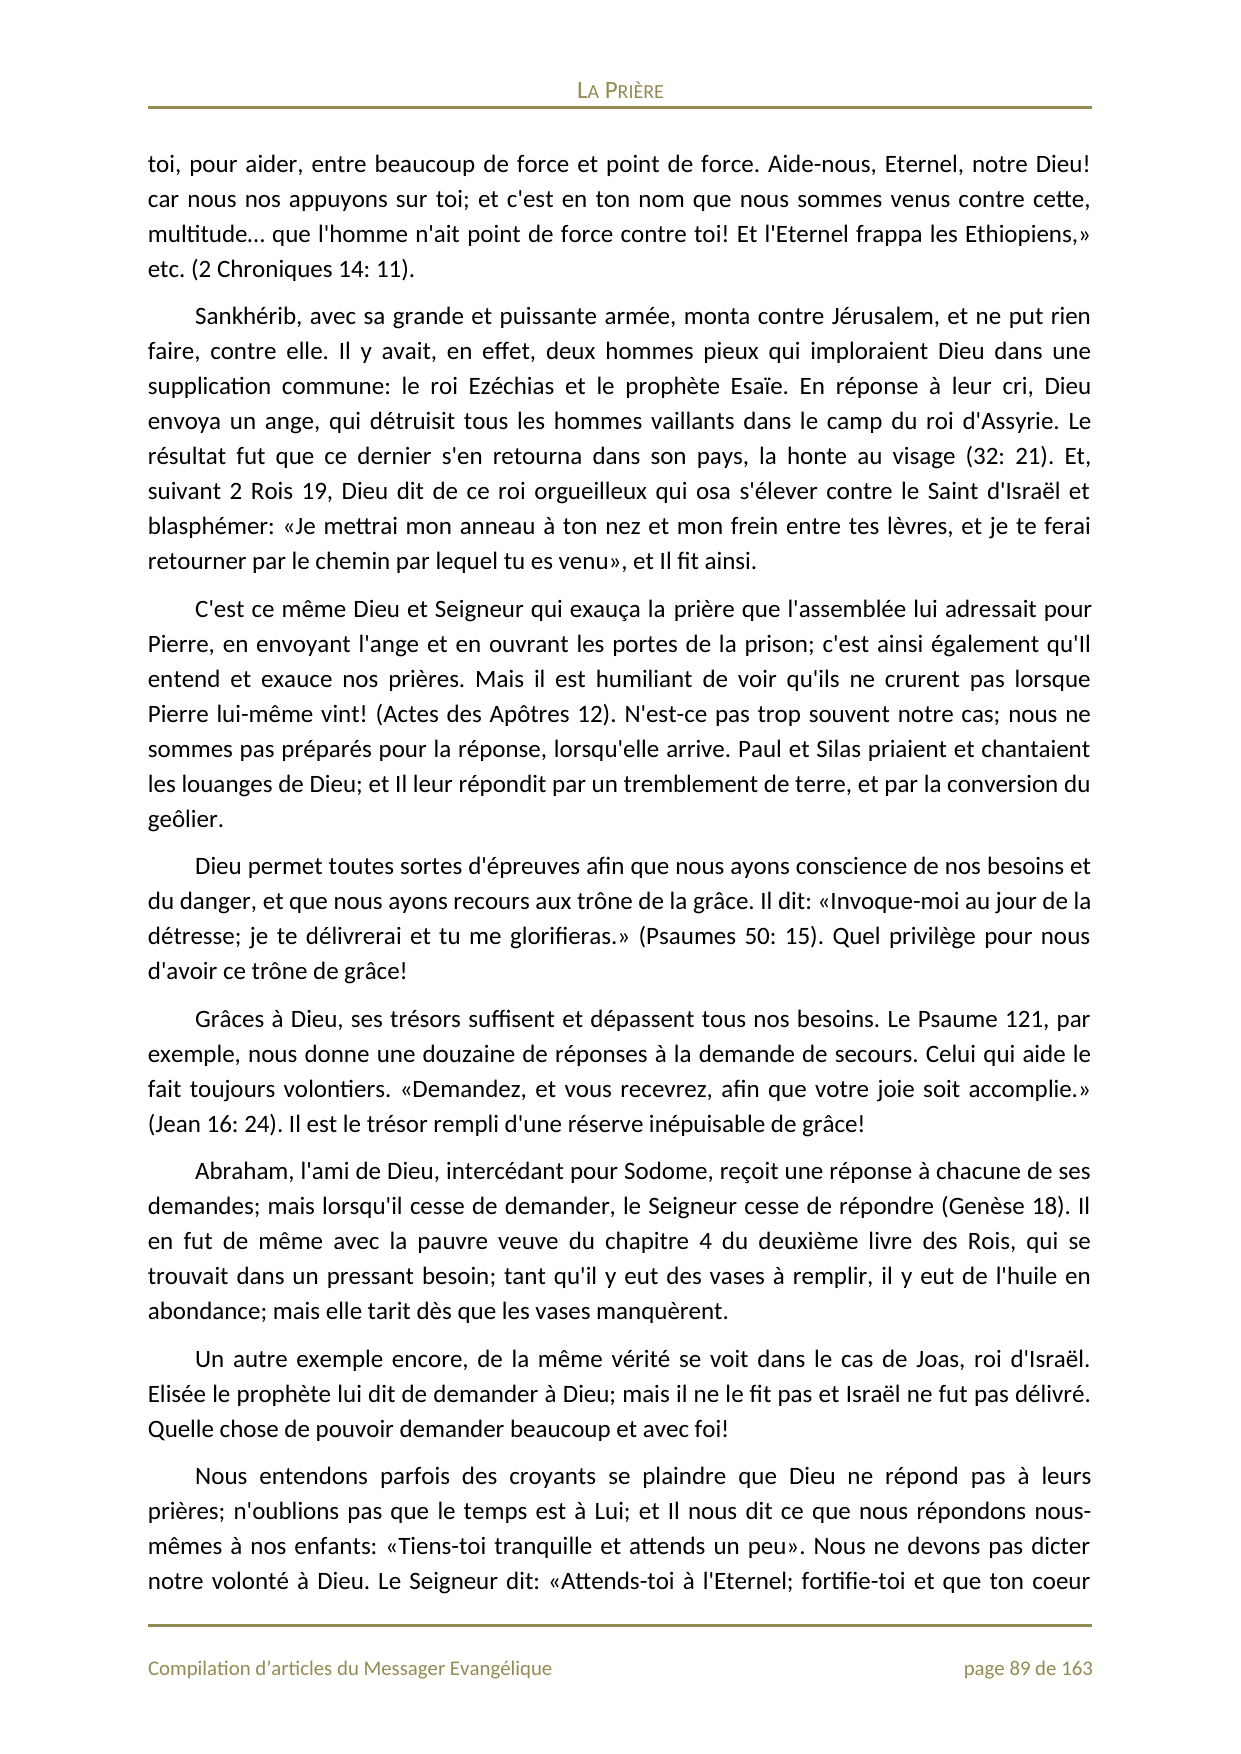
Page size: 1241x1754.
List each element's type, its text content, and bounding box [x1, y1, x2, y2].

text Sankhérib, avec sa grande et puissante armée, monta contre Jérusalem, et ne put rien faire, contre elle. Il y avait, en effet, deux hommes pieux qui imploraient Dieu dans une supplication commune: le roi Ezéchias et le prophète Esaïe. En réponse à leur cri, Dieu envoya un ange, qui détruisit tous les hommes vaillants dans le camp du roi d'Assyrie. Le résultat fut que ce dernier s'en retourna dans son pays, la honte au visage (32: 21). Et, suivant 2 Rois 19, Dieu dit de ce roi orgueilleux qui osa s'élever contre le Saint d'Israël et blasphémer: «Je mettrai mon anneau à ton nez et mon frein entre tes lèvres, et je te ferai retourner par le chemin par lequel tu es venu», et Il fit ainsi. [148, 300, 1092, 576]
text C'est ce même Dieu et Seigneur qui exauça la prière que l'assemblée lui adressait pour Pierre, en envoyant l'ange et en ouvrant les portes de la prison; c'est ainsi également qu'Il entend et exauce nos prières. Mais il est humiliant de voir qu'ils ne crurent pas lorsque Pierre lui-même vint! (Actes des Apôtres 12). N'est-ce pas trop souvent notre cas; nous ne sommes pas préparés pour la réponse, lorsqu'elle arrive. Paul et Silas priaient et chantaient les louanges de Dieu; et Il leur répondit par un tremblement de terre, et par la conversion du geôlier. [148, 593, 1092, 833]
text Dieu permet toutes sortes d'épreuves afin que nous ayons conscience de nos besoins et du danger, et que nous ayons recours aux trône de la grâce. Il dit: «Invoque-moi au jour de la détresse; je te délivrerai et tu me glorifieras.» (Psaumes 50: 15). Quel privilège pour nous d'avoir ce trône de grâce! [148, 850, 1092, 986]
text Grâces à Dieu, ses trésors suffisent et dépassent tous nos besoins. Le Psaume 121, par exemple, nous donne une douzaine de réponses à la demande de secours. Celui qui aide le fait toujours volontiers. «Demandez, et vous recevrez, afin que votre joie soit accomplie.» (Jean 16: 24). Il est le trésor rempli d'une réserve inépuisable de grâce! [148, 1003, 1092, 1138]
text Un autre exemple encore, de la même vérité se voit dans le cas de Joas, roi d'Israël. Elisée le prophète lui dit de demander à Dieu; mais il ne le fit pas et Israël ne fut pas délivré. Quelle chose de pouvoir demander beaucoup et avec foi! [148, 1343, 1092, 1443]
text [148, 1460, 1092, 1596]
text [148, 148, 1092, 283]
text Abraham, l'ami de Dieu, intercédant pour Sodome, reçoit une réponse à chacune de ses demandes; mais lorsqu'il cesse de demander, le Seigneur cesse de répondre (Genèse 18). Il en fut de même avec la pauvre veuve du chapitre 4 du deuxième livre des Rois, qui se trouvait dans un pressant besoin; tant qu'il y eut des vases à remplir, il y eut de l'huile en abondance; mais elle tarit dès que les vases manquèrent. [148, 1155, 1092, 1326]
